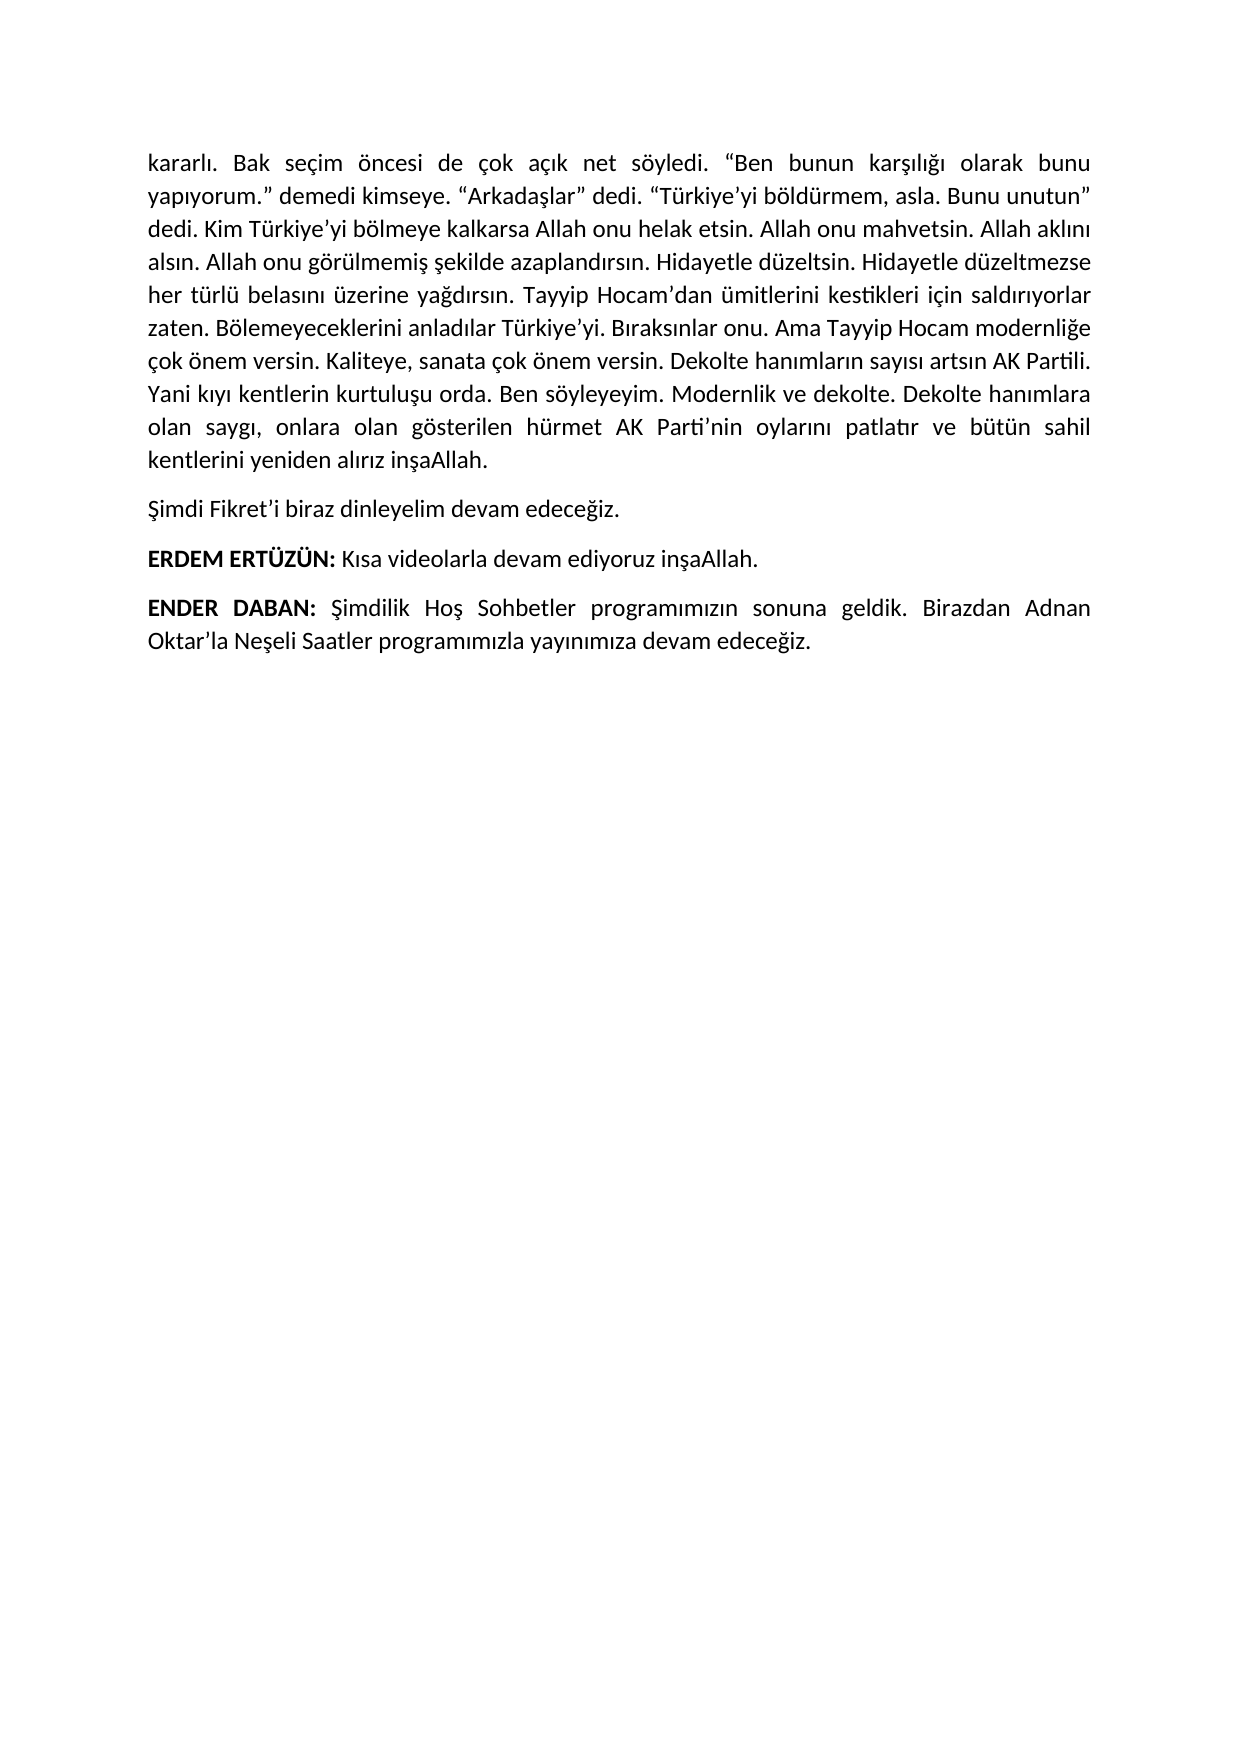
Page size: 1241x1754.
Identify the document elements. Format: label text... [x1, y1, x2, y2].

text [148, 148, 1093, 474]
text Şimdi Fikret’i biraz dinleyelim devam edeceğiz. [148, 493, 1093, 524]
text ERDEM ERTÜZÜN: Kısa videolarla devam ediyoruz inşaAllah. [148, 543, 1093, 573]
text ENDER DABAN: Şimdilik Hoş Sohbetler programımızın sonuna geldik. Birazdan Adnan Oktar’la Neşeli Saatler programımızla yayınımıza devam edeceğiz. [148, 593, 1093, 656]
